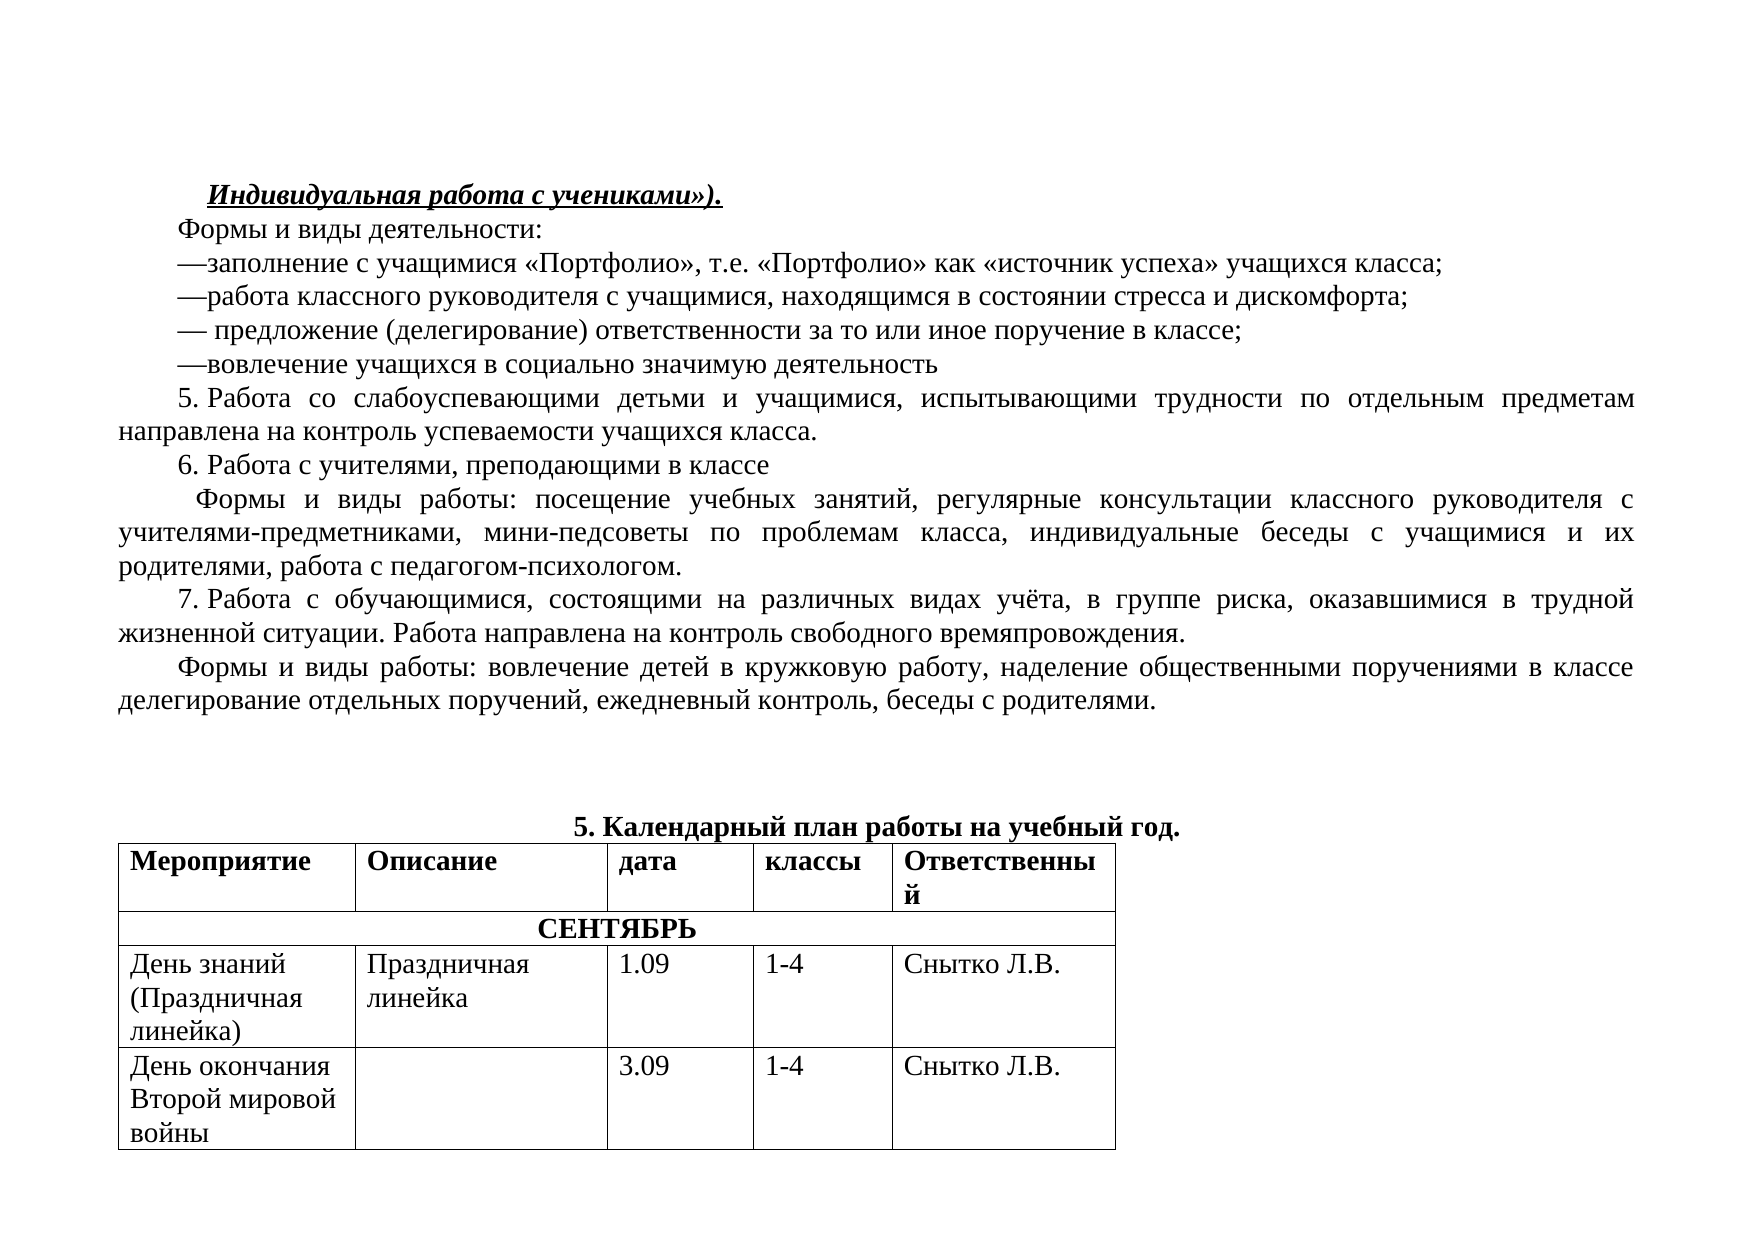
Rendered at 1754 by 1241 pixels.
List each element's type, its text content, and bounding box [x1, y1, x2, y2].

text 7. Работа с обучающимися, состоящими на различных видах учёта, в группе риска, оказавшимися в трудной жизненной ситуации. Работа направлена на контроль свободного времяпровождения. [118, 582, 1636, 649]
table_cell 3.09 [608, 1048, 753, 1148]
text — предложение (делегирование) ответственности за то или иное поручение в классе; [118, 312, 1636, 346]
table_header Мероприятие [119, 844, 355, 911]
text Формы и виды деятельности: [118, 211, 1636, 244]
text — работа классного руководителя с учащимися, находящимся в состоянии стресса и дискомфорта; [118, 278, 1636, 312]
text 5. Календарный план работы на учебный год. [118, 809, 1636, 842]
table_header Ответственный [893, 844, 1115, 911]
text 6. Работа с учителями, преподающими в классе [118, 447, 1636, 481]
table_cell 1-4 [754, 946, 892, 1047]
text 5. Работа со слабоуспевающими детьми и учащимися, испытывающими трудности по отдельным предметам направлена на контроль успеваемости учащихся класса. [118, 380, 1636, 447]
table_cell День знаний (Праздничная линейка) [119, 946, 355, 1047]
table_cell День окончания Второй мировой войны [119, 1048, 355, 1148]
table_cell Снытко Л.В. [893, 946, 1115, 1047]
text Индивидуальная работа с учениками»). [118, 177, 1636, 211]
table_header классы [754, 844, 892, 911]
table_cell СЕНТЯБРЬ [119, 912, 1115, 945]
table_header Описание [356, 844, 607, 911]
table_cell Снытко Л.В. [893, 1048, 1115, 1148]
table_cell Праздничная линейка [356, 946, 607, 1047]
text Формы и виды работы: посещение учебных занятий, регулярные консультации классного руководителя с учителями-предметниками, мини-педсоветы по проблемам класса, индивидуальные беседы с учащимися и их родителями, работа с педагогом-психологом. [118, 481, 1636, 581]
table_cell [356, 1048, 607, 1148]
table_cell 1.09 [608, 946, 753, 1047]
table_header дата [608, 844, 753, 911]
table_cell 1-4 [754, 1048, 892, 1148]
text — заполнение с учащимися «Портфолио», т.е. «Портфолио» как «источник успеха» учащихся класса; [118, 245, 1636, 278]
text — вовлечение учащихся в социально значимую деятельность [118, 346, 1636, 379]
text Формы и виды работы: вовлечение детей в кружковую работу, наделение общественными поручениями в классе делегирование отдельных поручений, ежедневный контроль, беседы с родителями. [118, 649, 1636, 716]
